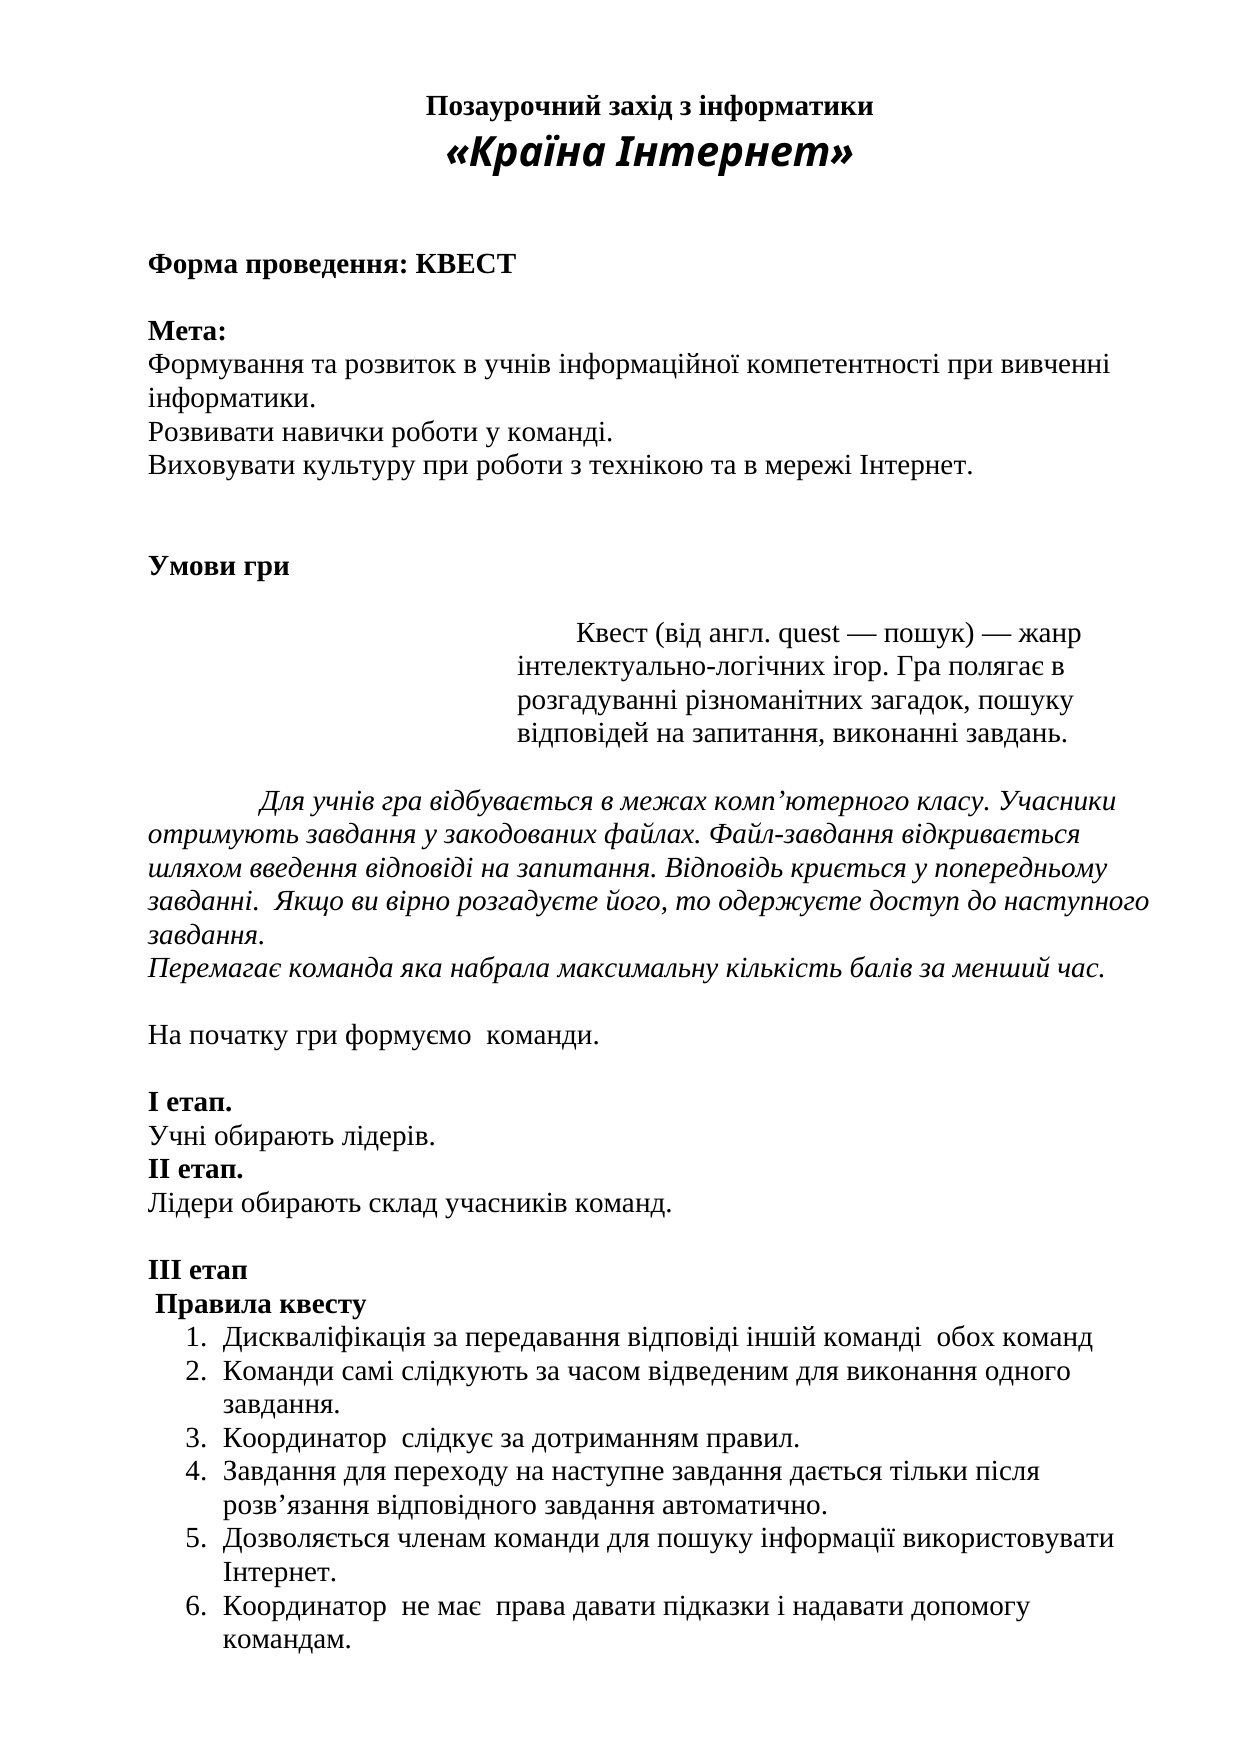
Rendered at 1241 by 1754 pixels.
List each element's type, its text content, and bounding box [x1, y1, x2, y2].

list Координатор не має права давати підказки і надавати допомогу командам. [185, 1588, 1152, 1655]
list Координатор слідкує за дотриманням правил. [185, 1420, 1152, 1453]
text Формування та розвиток в учнів інформаційної компетентності при вивченні інформатики. [148, 347, 1152, 414]
list Команди самі слідкують за часом відведеним для виконання одного завдання. [185, 1353, 1152, 1420]
text Для учнів гра відбувається в межах комп’ютерного класу. Учасники отримують завдання у закодованих файлах. Файл-завдання відкривається шляхом введення відповіді на запитання. Відповідь криється у попередньому завданні. Якщо ви вірно розгадуєте його, то одержуєте доступ до наступного завдання. [148, 783, 1152, 950]
list Дискваліфікація за передавання відповіді іншій команді обох команд [185, 1319, 1152, 1353]
text Виховувати культуру при роботи з технікою та в мережі Інтернет. [148, 447, 1152, 481]
text Мета: [148, 313, 1152, 347]
text Перемагає команда яка набрала максимальну кількість балів за менший час. [148, 950, 1152, 984]
text І етап. [148, 1084, 1152, 1118]
text На початку гри формуємо команди. [148, 1017, 1152, 1051]
text ІІІ етап [148, 1252, 1152, 1286]
text Лідери обирають склад учасників команд. [148, 1185, 1152, 1219]
text Квест (від англ. quest — пошук) — жанр інтелектуально-логічних ігор. Гра полягає в розгадуванні різноманітних загадок, пошуку відповідей на запитання, виконанні завдань. [517, 615, 1152, 749]
text Форма проведення: КВЕСТ [148, 246, 1152, 279]
text Позаурочний захід з інформатики [148, 88, 1152, 122]
text Учні обирають лідерів. [148, 1118, 1152, 1152]
list Дозволяється членам команди для пошуку інформації використовувати Інтернет. [185, 1521, 1152, 1588]
text ІІ етап. [148, 1152, 1152, 1185]
text «Країна Інтернет» [148, 122, 1152, 179]
text Умови гри [148, 548, 1152, 581]
list Завдання для переходу на наступне завдання дається тільки після розв’язання відповідного завдання автоматично. [185, 1453, 1152, 1521]
text Правила квесту [148, 1286, 1152, 1319]
text Розвивати навички роботи у команді. [148, 414, 1152, 447]
